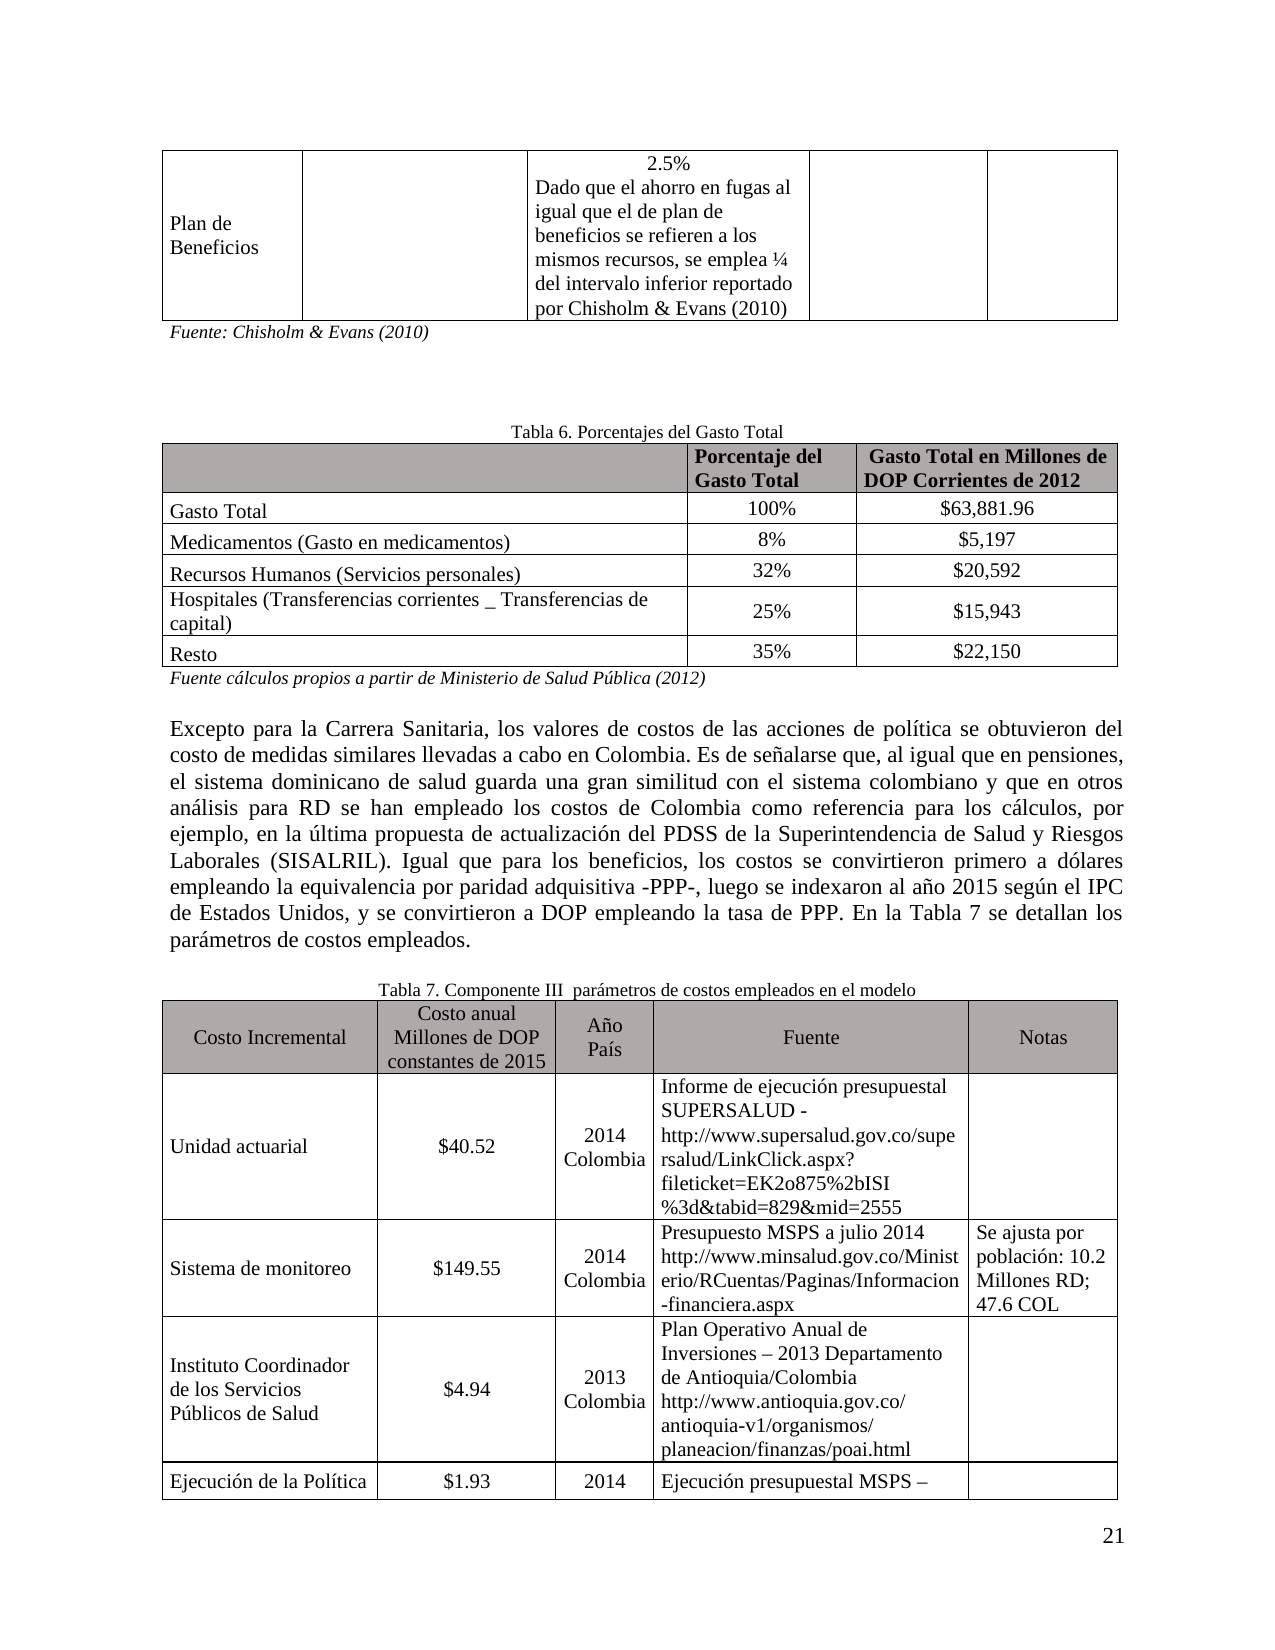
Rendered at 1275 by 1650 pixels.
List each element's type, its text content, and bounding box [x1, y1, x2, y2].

table_cell $20,592 [857, 555, 1117, 586]
table_cell 8% [688, 524, 856, 554]
table_header Fuente [654, 1001, 968, 1073]
text Tabla 6. Porcentajes del Gasto Total [169, 421, 1125, 443]
table_header Costo anual Millones de DOP constantes de 2015 [378, 1001, 555, 1073]
table_cell [303, 151, 527, 319]
table_cell Resto [163, 636, 687, 666]
table_cell Unidad actuarial [163, 1074, 377, 1219]
table_cell [969, 1074, 1117, 1219]
table_cell 2.5% Dado que el ahorro en fugas al igual que el de plan de beneficios se refieren a los mismos recursos, se emplea ¼ del intervalo inferior reportado por Chisholm & Evans (2010) [528, 151, 809, 319]
table_cell Medicamentos (Gasto en medicamentos) [163, 524, 687, 554]
table_cell Gasto Total [163, 493, 687, 523]
table_header Costo Incremental [163, 1001, 377, 1073]
table_cell 2013 Colombia [556, 1317, 653, 1461]
table_cell [988, 151, 1117, 319]
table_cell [654, 1463, 968, 1499]
text Fuente cálculos propios a partir de Ministerio de Salud Pública (2012) [169, 667, 1125, 689]
table_header Gasto Total en Millones de DOP Corrientes de 2012 [857, 444, 1117, 492]
table_cell Informe de ejecución presupuestal SUPERSALUD - http://www.supersalud.gov.co/supersalud/LinkClick.aspx?fileticket=EK2o875%2bISI%3d&tabid=829&mid=2555 [654, 1074, 968, 1219]
table_header Año País [556, 1001, 653, 1073]
table_header Porcentaje del Gasto Total [688, 444, 856, 492]
text Excepto para la Carrera Sanitaria, los valores de costos de las acciones de política se obtuvieron del costo de medidas similares llevadas a cabo en Colombia. Es de señalarse que, al igual que en pensiones, el sistema dominicano de salud guarda una gran similitud con el sistema colombiano y que en otros análisis para RD se han empleado los costos de Colombia como referencia para los cálculos, por ejemplo, en la última propuesta de actualización del PDSS de la Superintendencia de Salud y Riesgos Laborales (SISALRIL). Igual que para los beneficios, los costos se convirtieron primero a dólares empleando la equivalencia por paridad adquisitiva -PPP-, luego se indexaron al año 2015 según el IPC de Estados Unidos, y se convirtieron a DOP empleando la tasa de PPP. En la Tabla 7 se detallan los parámetros de costos empleados. [169, 715, 1125, 952]
text Tabla 7. Componente III parámetros de costos empleados en el modelo [169, 978, 1125, 1000]
text Fuente: Chisholm & Evans (2010) [169, 321, 1125, 342]
table_cell 25% [688, 587, 856, 635]
table_cell $22,150 [857, 636, 1117, 666]
table_cell 2014 Colombia [556, 1220, 653, 1316]
table_cell $4.94 [378, 1317, 555, 1461]
table_cell [969, 1463, 1117, 1499]
table_cell $5,197 [857, 524, 1117, 554]
table_cell 100% [688, 493, 856, 523]
table_cell Plan de Beneficios [163, 151, 302, 319]
table_cell Sistema de monitoreo [163, 1220, 377, 1316]
table_cell Se ajusta por población: 10.2 Millones RD; 47.6 COL [969, 1220, 1117, 1316]
table_cell 32% [688, 555, 856, 586]
table_cell Instituto Coordinador de los Servicios Públicos de Salud [163, 1317, 377, 1461]
table_cell Presupuesto MSPS a julio 2014 http://www.minsalud.gov.co/Ministerio/RCuentas/Paginas/Informacion-financiera.aspx [654, 1220, 968, 1316]
table_cell 35% [688, 636, 856, 666]
table_cell [969, 1317, 1117, 1461]
table_cell $63,881.96 [857, 493, 1117, 523]
table_header Notas [969, 1001, 1117, 1073]
table_cell $149.55 [378, 1220, 555, 1316]
table_header [163, 444, 687, 492]
table_cell Plan Operativo Anual de Inversiones – 2013 Departamento de Antioquia/Colombia http://www.antioquia.gov.co/antioquia-v1/organismos/planeacion/finanzas/poai.html [654, 1317, 968, 1461]
table_cell 2014 Colombia [556, 1074, 653, 1219]
table_cell Hospitales (Transferencias corrientes _ Transferencias de capital) [163, 587, 687, 635]
table_cell $40.52 [378, 1074, 555, 1219]
table_cell $15,943 [857, 587, 1117, 635]
table_cell 2014 Colombia [556, 1463, 653, 1499]
table_cell $1.93 [378, 1463, 555, 1499]
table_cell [163, 1463, 377, 1499]
table_cell Recursos Humanos (Servicios personales) [163, 555, 687, 586]
